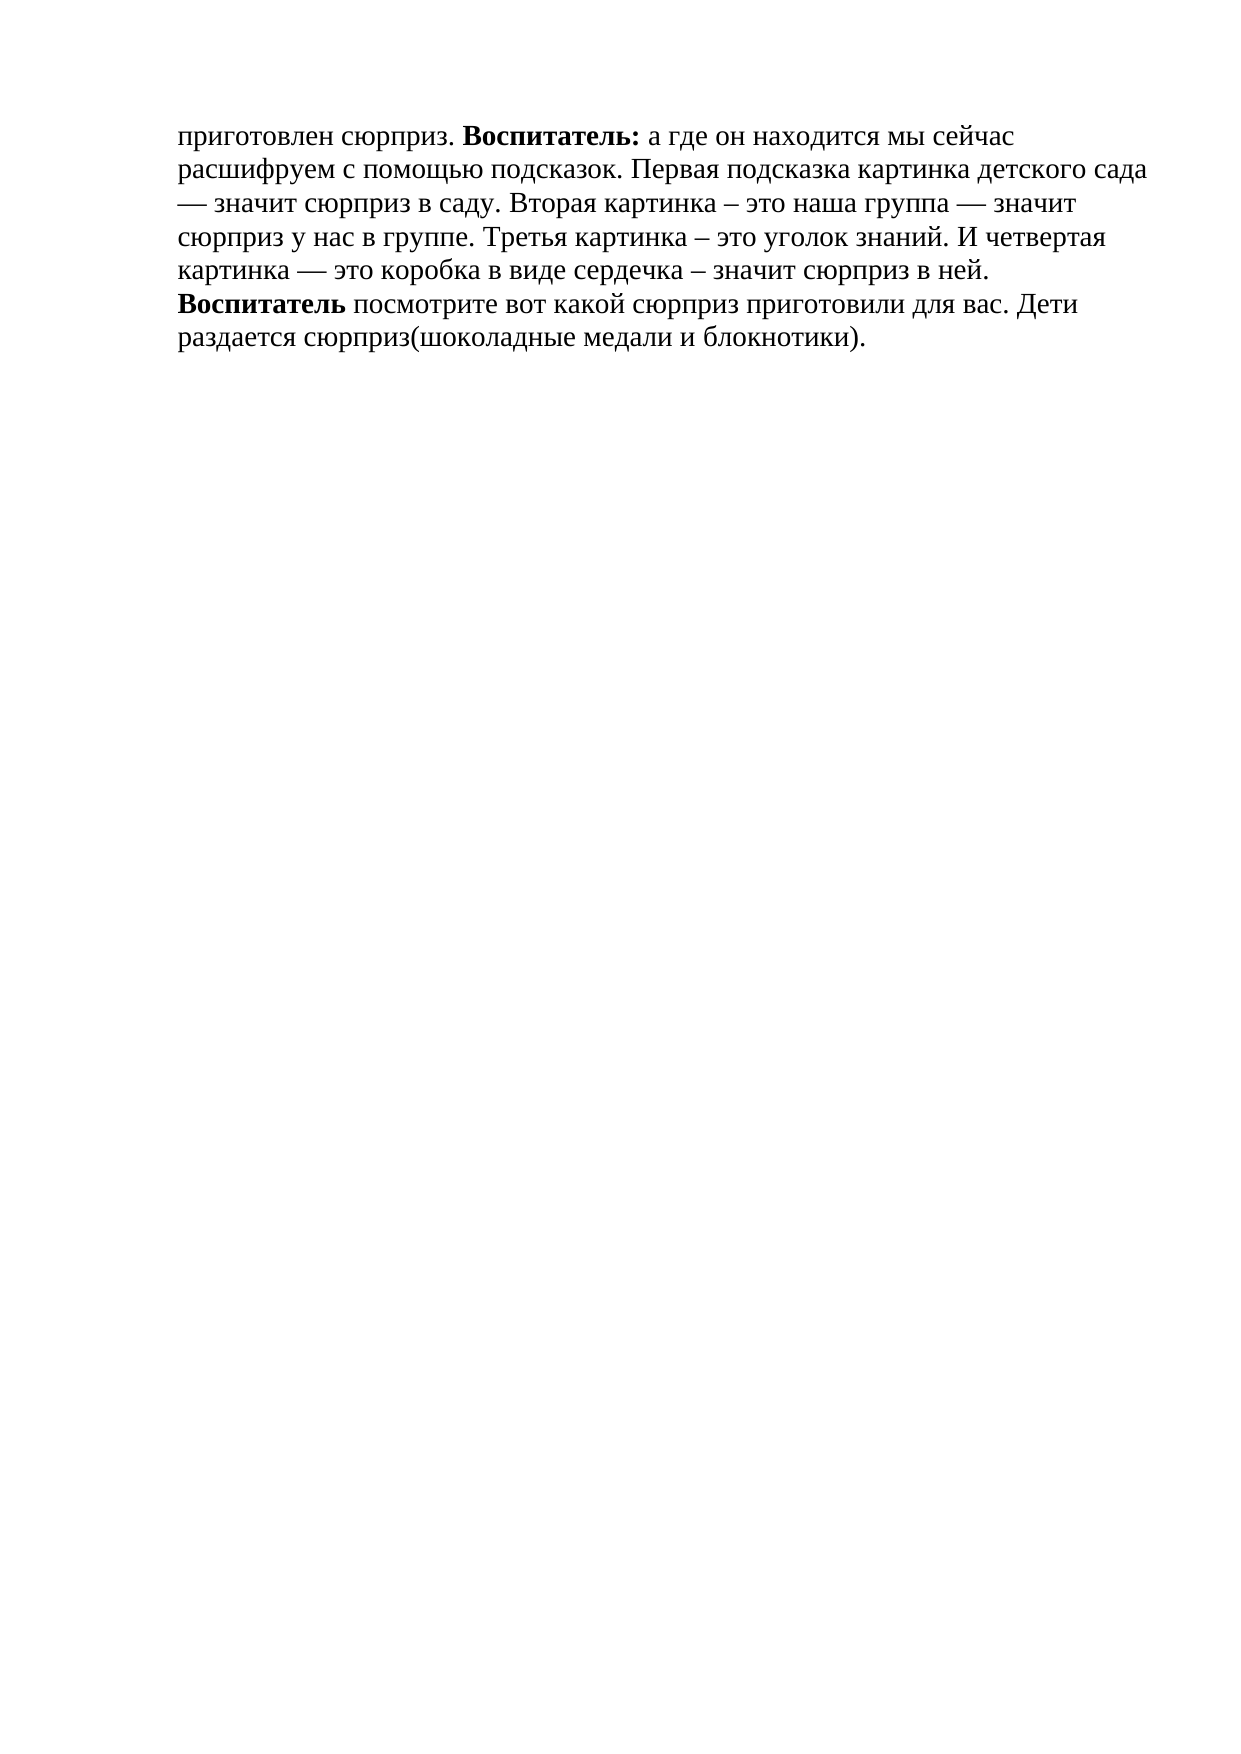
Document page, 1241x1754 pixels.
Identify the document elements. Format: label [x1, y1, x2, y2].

text [177, 118, 1152, 353]
